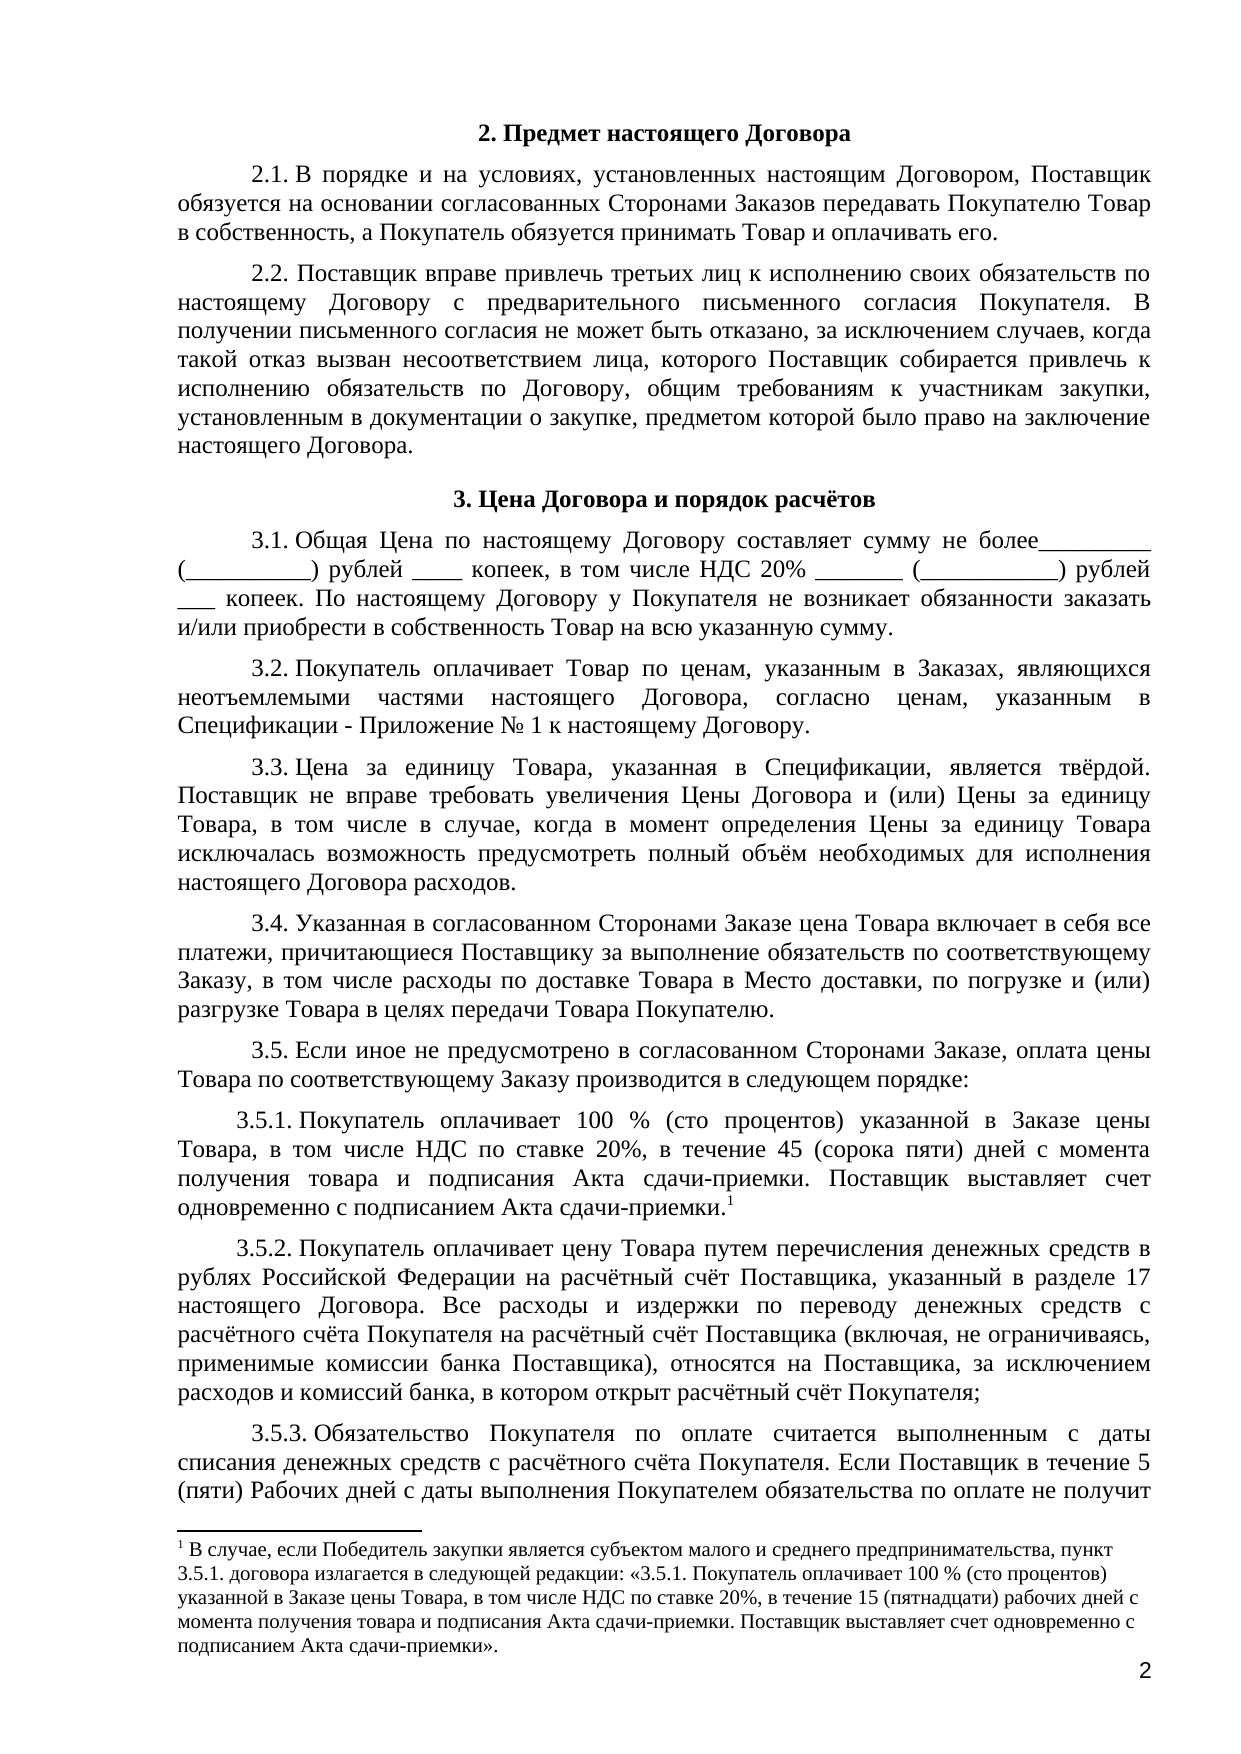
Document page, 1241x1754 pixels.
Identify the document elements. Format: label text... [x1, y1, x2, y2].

text 2.2. Поставщик вправе привлечь третьих лиц к исполнению своих обязательств по настоящему Договору с предварительного письменного согласия Покупателя. В получении письменного согласия не может быть отказано, за исключением случаев, когда такой отказ вызван несоответствием лица, которого Поставщик собирается привлечь к исполнению обязательств по Договору, общим требованиям к участникам закупки, установленным в документации о закупке, предметом которой было право на заключение настоящего Договора. [177, 258, 1152, 459]
list Указанная в согласованном Сторонами Заказе цена Товара включает в себя все платежи, причитающиеся Поставщику за выполнение обязательств по соответствующему Заказу, в том числе расходы по доставке Товара в Место доставки, по погрузке и (или) разгрузке Товара в целях передачи Товара Покупателю. [177, 908, 1152, 1023]
list Цена Договора и порядок расчётов [177, 484, 1152, 513]
list Общая Цена по настоящему Договору составляет сумму не более_________ (__________) рублей ____ копеек, в том числе НДС 20% _______ (___________) рублей ___ копеек. По настоящему Договору у Покупателя не возникает обязанности заказать и/или приобрести в собственность Товар на всю указанную сумму. [177, 526, 1152, 641]
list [177, 1418, 1152, 1504]
list Покупатель оплачивает 100 % (сто процентов) указанной в Заказе цены Товара, в том числе НДС по ставке 20%, в течение 45 (сорока пяти) дней с момента получения товара и подписания Акта сдачи-приемки. Поставщик выставляет счет одновременно с подписанием Акта сдачи-приемки. [177, 1106, 1152, 1221]
list В порядке и на условиях, установленных настоящим Договором, Поставщик обязуется на основании согласованных Сторонами Заказов передавать Покупателю Товар в собственность, а Покупатель обязуется принимать Товар и оплачивать его. [177, 159, 1152, 246]
list Если иное не предусмотрено в согласованном Сторонами Заказе, оплата цены Товара по соответствующему Заказу производится в следующем порядке: [177, 1036, 1152, 1093]
list Покупатель оплачивает Товар по ценам, указанным в Заказах, являющихся неотъемлемыми частями настоящего Договора, согласно ценам, указанным в Спецификации - Приложение № 1 к настоящему Договору. [177, 653, 1152, 739]
list Предмет настоящего Договора [177, 118, 1152, 147]
list Цена за единицу Товара, указанная в Спецификации, является твёрдой. Поставщик не вправе требовать увеличения Цены Договора и (или) Цены за единицу Товара, в том числе в случае, когда в момент определения Цены за единицу Товара исключалась возможность предусмотреть полный объём необходимых для исполнения настоящего Договора расходов. [177, 752, 1152, 896]
list Покупатель оплачивает цену Товара путем перечисления денежных средств в рублях Российской Федерации на расчётный счёт Поставщика, указанный в разделе 17 настоящего Договора. Все расходы и издержки по переводу денежных средств с расчётного счёта Покупателя на расчётный счёт Поставщика (включая, не ограничиваясь, применимые комиссии банка Поставщика), относятся на Поставщика, за исключением расходов и комиссий банка, в котором открыт расчётный счёт Покупателя; [177, 1233, 1152, 1406]
